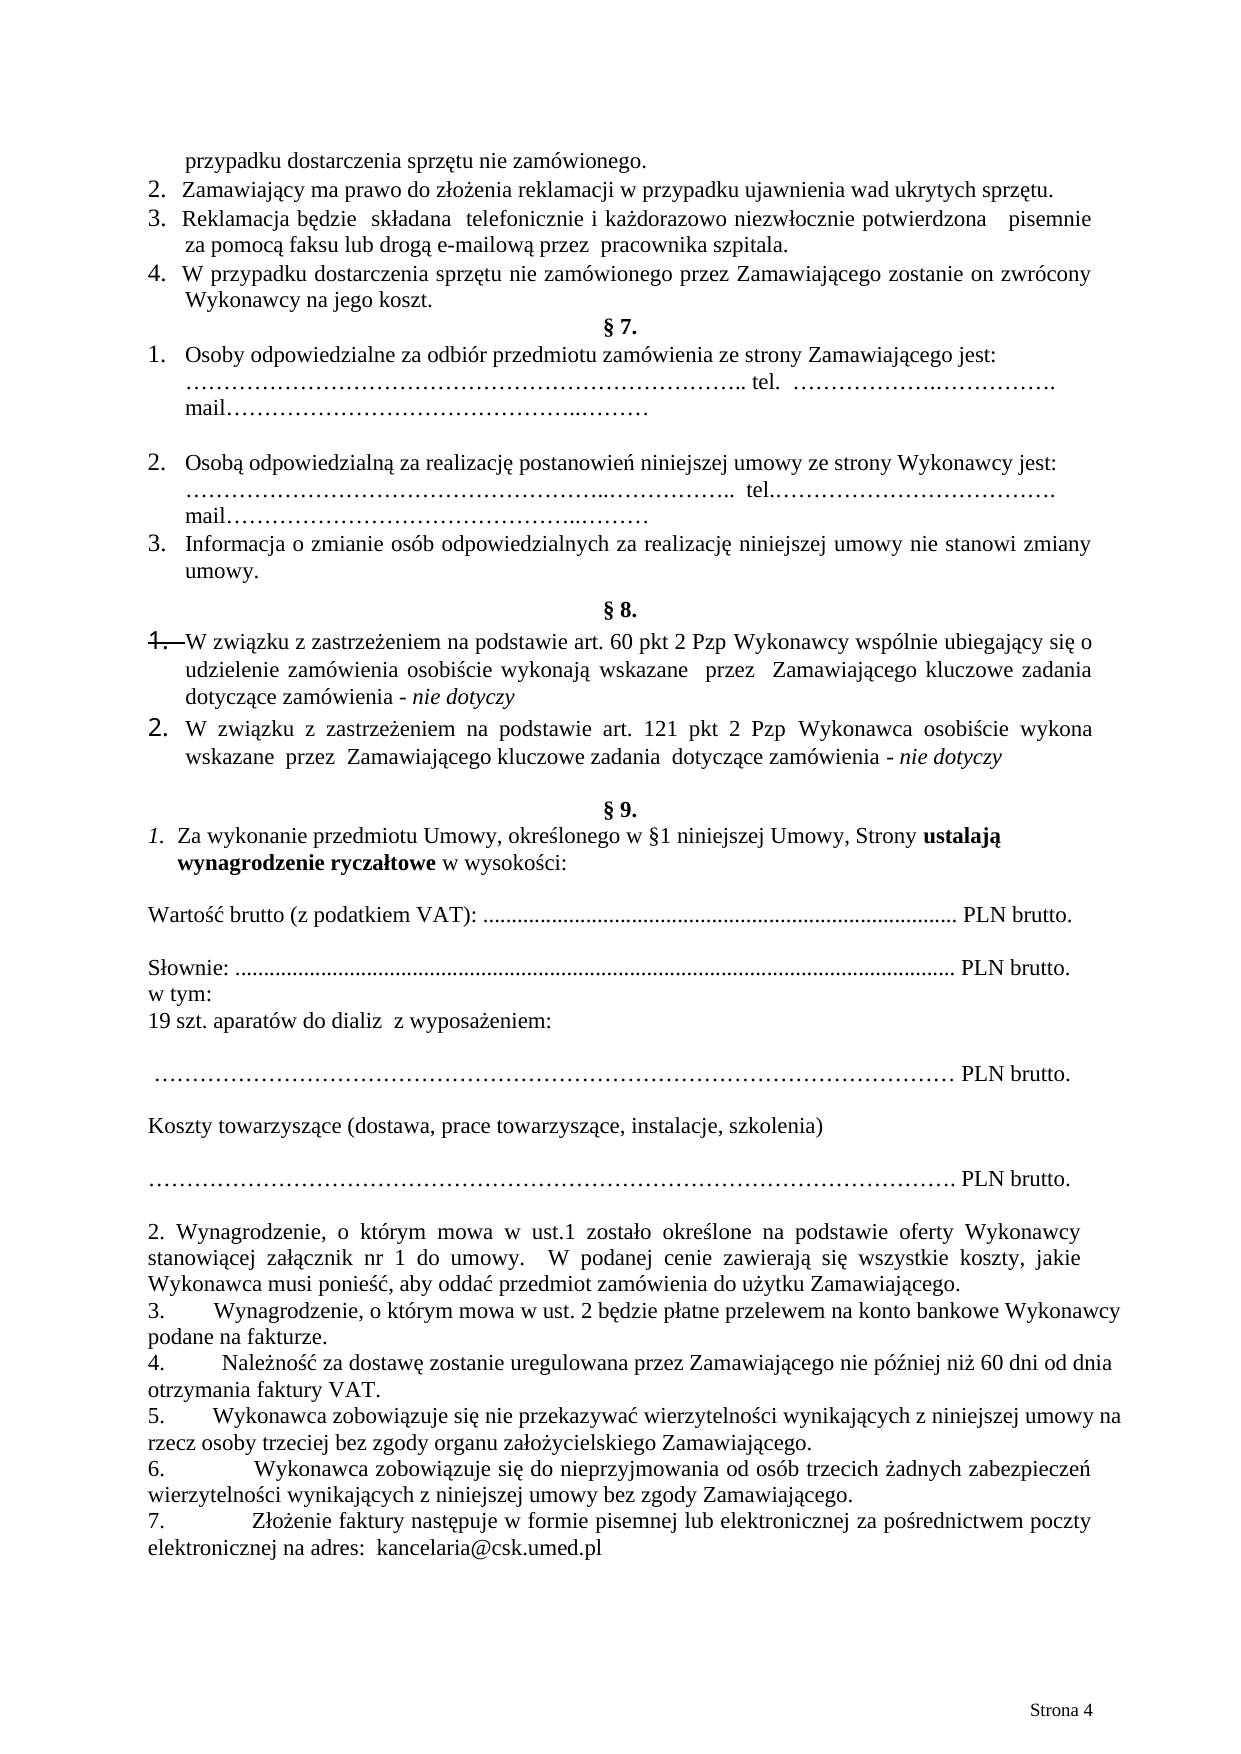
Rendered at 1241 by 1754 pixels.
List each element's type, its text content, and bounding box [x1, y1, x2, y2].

text ……………………………………………………………………………………………. PLN brutto. [148, 1165, 1093, 1191]
text 5. Wykonawca zobowiązuje się nie przekazywać wierzytelności wynikających z niniejszej umowy na rzecz osoby trzeciej bez zgody organu założycielskiego Zamawiającego. [148, 1402, 1093, 1455]
text Słownie: .............................................................................................................................. PLN brutto. [148, 954, 1093, 981]
text § 8. [148, 596, 1093, 622]
list W przypadku dostarczenia sprzętu nie zamówionego przez Zamawiającego zostanie on zwrócony Wykonawcy na jego koszt. [148, 258, 1093, 313]
list Osobą odpowiedzialną za realizację postanowień niniejszej umowy ze strony Wykonawcy jest: [147, 447, 1093, 476]
list Informacja o zmianie osób odpowiedzialnych za realizację niniejszej umowy nie stanowi zmiany umowy. [148, 528, 1093, 584]
text 3. Wynagrodzenie, o którym mowa w ust. 2 będzie płatne przelewem na konto bankowe Wykonawcy podane na fakturze. [148, 1297, 1093, 1349]
text 4. Należność za dostawę zostanie uregulowana przez Zamawiającego nie później niż 60 dni od dnia otrzymania faktury VAT. [148, 1349, 1093, 1402]
list W związku z zastrzeżeniem na podstawie art. 121 pkt 2 Pzp Wykonawca osobiście wykona wskazane przez Zamawiającego kluczowe zadania dotyczące zamówienia - nie dotyczy [148, 709, 1093, 770]
text mail………………………………………..……… [185, 394, 1093, 421]
list Reklamacja będzie składana telefonicznie i każdorazowo niezwłocznie potwierdzona pisemnie za pomocą faksu lub drogą e-mailową przez pracownika szpitala. [148, 203, 1093, 258]
list Za wykonanie przedmiotu Umowy, określonego w §1 niniejszej Umowy, Strony ustalają wynagrodzenie ryczałtowe w wysokości: [148, 822, 1093, 875]
text Wartość brutto (z podatkiem VAT): ................................................................................... PLN brutto. [148, 901, 1093, 928]
text 6. Wykonawca zobowiązuje się do nieprzyjmowania od osób trzecich żadnych zabezpieczeń wierzytelności wynikających z niniejszej umowy bez zgody Zamawiającego. [148, 1455, 1093, 1508]
text …………………………………………………………………………………………… PLN brutto. [148, 1059, 1093, 1086]
text 19 szt. aparatów do dializ z wyposażeniem: [148, 1007, 1093, 1033]
text 7. Złożenie faktury następuje w formie pisemnej lub elektronicznej za pośrednictwem poczty elektronicznej na adres: kancelaria@csk.umed.pl [148, 1508, 1093, 1560]
text § 7. [148, 313, 1093, 339]
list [148, 148, 1093, 174]
text ………………………………………………..…………….. tel.………………………………. [185, 476, 1093, 502]
text w tym: [148, 981, 1093, 1007]
text § 9. [148, 796, 1093, 822]
list Osoby odpowiedzialne za odbiór przedmiotu zamówienia ze strony Zamawiającego jest: [147, 339, 1093, 368]
text 2. Wynagrodzenie, o którym mowa w ust.1 zostało określone na podstawie oferty Wykonawcy stanowiącej załącznik nr 1 do umowy. W podanej cenie zawierają się wszystkie koszty, jakie Wykonawca musi ponieść, aby oddać przedmiot zamówienia do użytku Zamawiającego. [148, 1218, 1093, 1297]
list W związku z zastrzeżeniem na podstawie art. 60 pkt 2 Pzp Wykonawcy wspólnie ubiegający się o udzielenie zamówienia osobiście wykonają wskazane przez Zamawiającego kluczowe zadania dotyczące zamówienia - nie dotyczy [148, 622, 1093, 709]
text ……………………………………………………………….. tel. ……………….……………. [185, 368, 1093, 394]
list Zamawiający ma prawo do złożenia reklamacji w przypadku ujawnienia wad ukrytych sprzętu. [148, 174, 1093, 203]
text mail………………………………………..……… [185, 502, 1093, 528]
text Koszty towarzyszące (dostawa, prace towarzyszące, instalacje, szkolenia) [148, 1112, 1093, 1139]
